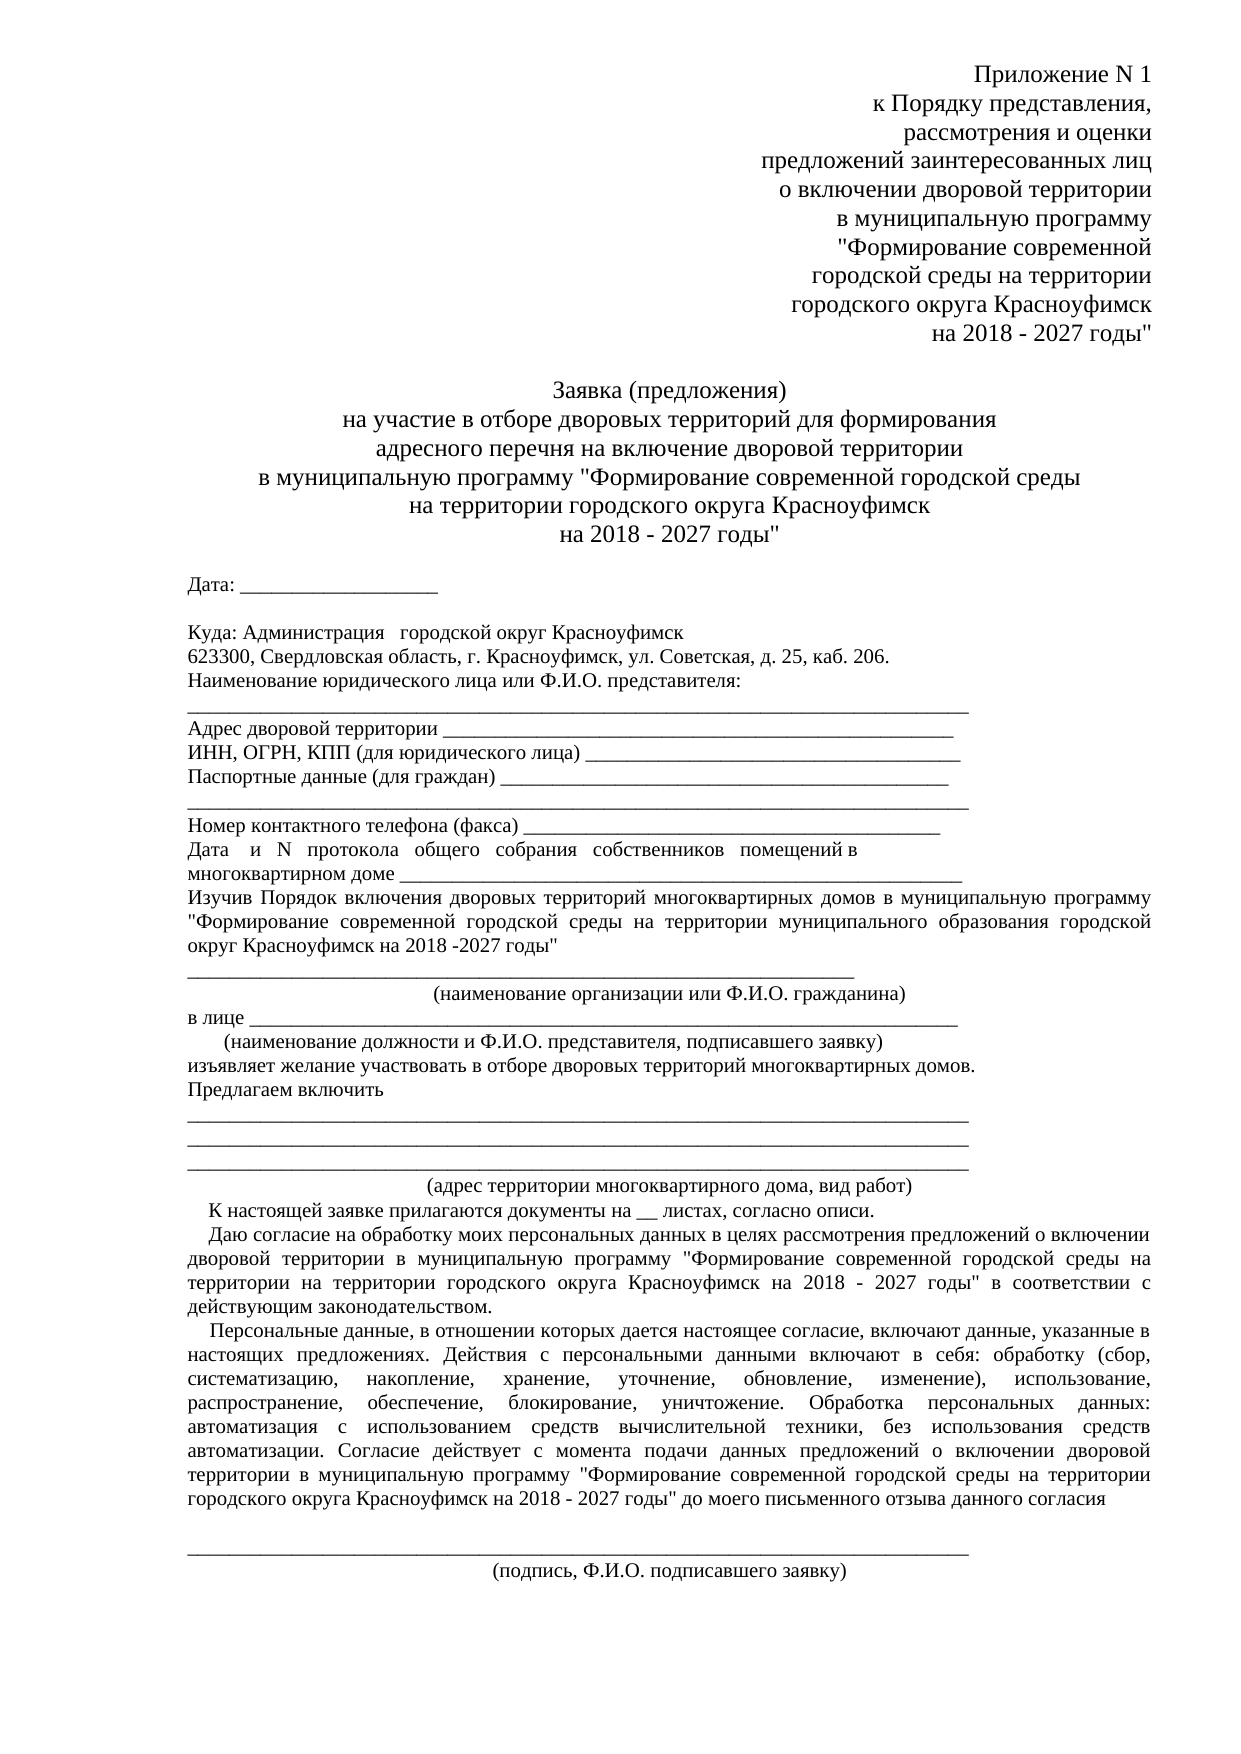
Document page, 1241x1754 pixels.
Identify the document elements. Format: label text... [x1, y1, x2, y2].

text Приложение N 1 [187, 59, 1152, 88]
text к Порядку представления, [187, 88, 1152, 117]
text ___________________________________________________________________________ [187, 692, 1152, 716]
text К настоящей заявке прилагаются документы на __ листах, согласно описи. [187, 1197, 1152, 1222]
text ___________________________________________________________________________ [187, 1149, 1152, 1173]
text Даю согласие на обработку моих персональных данных в целях рассмотрения предложений о включении дворовой территории в муниципальную программу "Формирование современной городской среды на территории на территории городского округа Красноуфимск на 2018 - 2027 годы" в соответствии с действующим законодательством. [187, 1222, 1152, 1318]
text ___________________________________________________________________________ [187, 1125, 1152, 1149]
text городской среды на территории [187, 260, 1152, 289]
text рассмотрения и оценки [187, 117, 1152, 145]
text адресного перечня на включение дворовой территории [187, 433, 1152, 462]
text Номер контактного телефона (факса) ________________________________________ [187, 812, 1152, 837]
text Изучив Порядок включения дворовых территорий многоквартирных домов в муниципальную программу "Формирование современной городской среды на территории муниципального образования городской округ Красноуфимск на 2018 -2027 годы" [187, 885, 1152, 957]
text Дата и N протокола общего собрания собственников помещений в [187, 837, 1152, 861]
text изъявляет желание участвовать в отборе дворовых территорий многоквартирных домов. [187, 1053, 1152, 1077]
text на 2018 - 2027 годы" [187, 519, 1152, 548]
text Предлагаем включить [187, 1077, 1152, 1101]
text в муниципальную программу "Формирование современной городской среды [187, 462, 1152, 490]
text в муниципальную программу [187, 203, 1152, 232]
text на территории городского округа Красноуфимск [187, 490, 1152, 519]
text ___________________________________________________________________________ [187, 1534, 1152, 1558]
text ___________________________________________________________________________ [187, 788, 1152, 812]
text "Формирование современной [187, 232, 1152, 260]
text на участие в отборе дворовых территорий для формирования [187, 404, 1152, 433]
text Дата: ___________________ [187, 572, 1152, 596]
text на 2018 - 2027 годы" [187, 318, 1152, 347]
text ИНН, ОГРН, КПП (для юридического лица) ____________________________________ [187, 740, 1152, 764]
text в лице ____________________________________________________________________ [187, 1005, 1152, 1029]
text (наименование организации или Ф.И.О. гражданина) [187, 981, 1152, 1005]
text (наименование должности и Ф.И.О. представителя, подписавшего заявку) [187, 1029, 1152, 1053]
text 623300, Свердловская область, г. Красноуфимск, ул. Советская, д. 25, каб. 206. [187, 644, 1152, 668]
text городского округа Красноуфимск [187, 289, 1152, 318]
text ___________________________________________________________________________ [187, 1101, 1152, 1125]
text о включении дворовой территории [187, 174, 1152, 203]
text Персональные данные, в отношении которых дается настоящее согласие, включают данные, указанные в настоящих предложениях. Действия с персональными данными включают в себя: обработку (сбор, систематизацию, накопление, хранение, уточнение, обновление, изменение), использование, распространение, обеспечение, блокирование, уничтожение. Обработка персональных данных: автоматизация с использованием средств вычислительной техники, без использования средств автоматизации. Согласие действует с момента подачи данных предложений о включении дворовой территории в муниципальную программу "Формирование современной городской среды на территории городского округа Красноуфимск на 2018 - 2027 годы" до моего письменного отзыва данного согласия [187, 1318, 1152, 1510]
text Паспортные данные (для граждан) ___________________________________________ [187, 764, 1152, 788]
text Заявка (предложения) [187, 375, 1152, 404]
text ________________________________________________________________ [187, 957, 1152, 981]
text Адрес дворовой территории _________________________________________________ [187, 716, 1152, 740]
text Наименование юридического лица или Ф.И.О. представителя: [187, 668, 1152, 692]
text Куда: Администрация городской округ Красноуфимск [187, 620, 1152, 644]
text предложений заинтересованных лиц [187, 145, 1152, 174]
text (подпись, Ф.И.О. подписавшего заявку) [187, 1558, 1152, 1582]
text многоквартирном доме ______________________________________________________ [187, 861, 1152, 885]
text (адрес территории многоквартирного дома, вид работ) [187, 1173, 1152, 1197]
